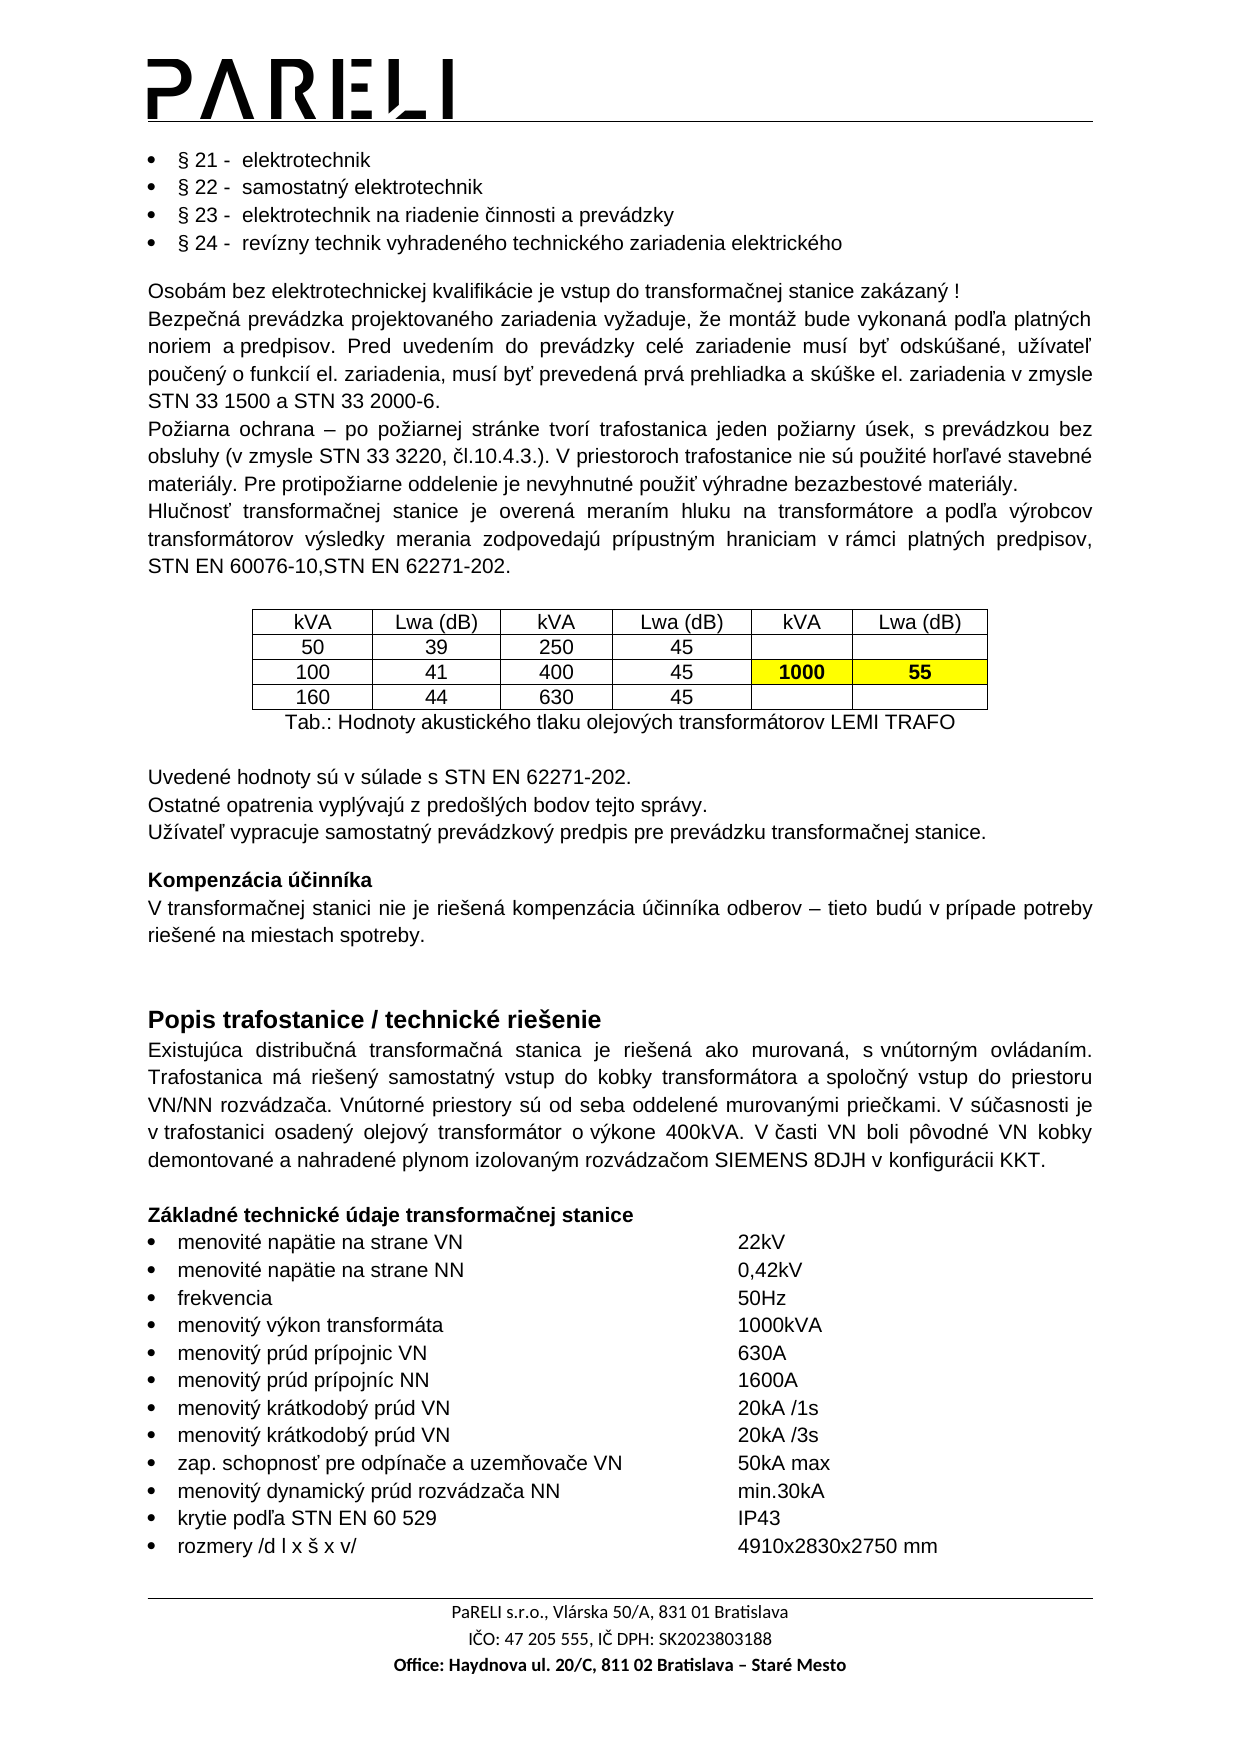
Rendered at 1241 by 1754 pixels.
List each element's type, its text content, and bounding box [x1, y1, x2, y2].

table_header Lwa (dB) [853, 610, 987, 634]
list menovitý prúd prípojnic VN 630A [148, 1341, 1093, 1364]
text Osobám bez elektrotechnickej kvalifikácie je vstup do transformačnej stanice zakázaný ! [148, 279, 1093, 303]
list menovitý krátkodobý prúd VN 20kA /3s [148, 1423, 1093, 1447]
list menovitý prúd prípojníc NN 1600A [148, 1368, 1093, 1392]
table_cell 630 [501, 685, 612, 709]
table_cell 55 [853, 660, 987, 684]
table_header Lwa (dB) [373, 610, 500, 634]
table_cell 160 [253, 685, 372, 709]
text Základné technické údaje transformačnej stanice [148, 1203, 1093, 1227]
table_cell 1000 [752, 660, 852, 684]
table_cell [752, 635, 852, 659]
table_cell 39 [373, 635, 500, 659]
text Ostatné opatrenia vyplývajú z predošlých bodov tejto správy. [148, 792, 1093, 816]
list § 23 - elektrotechnik na riadenie činnosti a prevádzky [148, 203, 1093, 227]
table_cell 45 [613, 635, 751, 659]
text Požiarna ochrana – po požiarnej stránke tvorí trafostanica jeden požiarny úsek, s prevádzkou bez obsluhy (v zmysle STN 33 3220, čl.10.4.3.). V priestoroch trafostanice nie sú použité horľavé stavebné materiály. Pre protipožiarne oddelenie je nevyhnutné použiť výhradne bezazbestové materiály. [148, 416, 1093, 495]
text Existujúca distribučná transformačná stanica je riešená ako murovaná, s vnútorným ovládaním. Trafostanica má riešený samostatný vstup do kobky transformátora a spoločný vstup do priestoru VN/NN rozvádzača. Vnútorné priestory sú od seba oddelené murovanými priečkami. V súčasnosti je v trafostanici osadený olejový transformátor o výkone 400kVA. V časti VN boli pôvodné VN kobky demontované a nahradené plynom izolovaným rozvádzačom SIEMENS 8DJH v konfigurácii KKT. [148, 1038, 1093, 1172]
list menovité napätie na strane NN 0,42kV [148, 1258, 1093, 1282]
table_cell [752, 685, 852, 709]
table_cell 45 [613, 685, 751, 709]
table_cell 50 [253, 635, 372, 659]
list zap. schopnosť pre odpínače a uzemňovače VN 50kA max [148, 1451, 1093, 1475]
text Tab.: Hodnoty akustického tlaku olejových transformátorov LEMI TRAFO [148, 710, 1093, 734]
picture [147, 59, 453, 119]
list § 24 - revízny technik vyhradeného technického zariadenia elektrického [148, 230, 1093, 254]
list menovitý dynamický prúd rozvádzača NN min.30kA [148, 1478, 1093, 1503]
text V transformačnej stanici nie je riešená kompenzácia účinníka odberov – tieto budú v prípade potreby riešené na miestach spotreby. [148, 896, 1093, 947]
table_cell 45 [613, 660, 751, 684]
table_header Lwa (dB) [613, 610, 751, 634]
text Hlučnosť transformačnej stanice je overená meraním hluku na transformátore a podľa výrobcov transformátorov výsledky merania zodpovedajú prípustným hraniciam v rámci platných predpisov, STN EN 60076-10,STN EN 62271-202. [148, 499, 1093, 578]
text Bezpečná prevádzka projektovaného zariadenia vyžaduje, že montáž bude vykonaná podľa platných noriem a predpisov. Pred uvedením do prevádzky celé zariadenie musí byť odskúšané, užívateľ poučený o funkcií el. zariadenia, musí byť prevedená prvá prehliadka a skúške el. zariadenia v zmysle STN 33 1500 a STN 33 2000-6. [148, 306, 1093, 413]
list frekvencia 50Hz [148, 1285, 1093, 1309]
table_cell 44 [373, 685, 500, 709]
table_cell [853, 635, 987, 659]
text Uvedené hodnoty sú v súlade s STN EN 62271-202. [148, 765, 1093, 789]
list menovitý výkon transformáta 1000kVA [148, 1313, 1093, 1337]
table_header kVA [752, 610, 852, 634]
text Popis trafostanice / technické riešenie [148, 1004, 1093, 1033]
list § 21 - elektrotechnik [148, 148, 1093, 172]
text Kompenzácia účinníka [148, 868, 1093, 892]
table_header kVA [253, 610, 372, 634]
table_cell 100 [253, 660, 372, 684]
text Užívateľ vypracuje samostatný prevádzkový predpis pre prevádzku transformačnej stanice. [148, 820, 1093, 844]
list § 22 - samostatný elektrotechnik [148, 175, 1093, 199]
table_cell 250 [501, 635, 612, 659]
table_cell 400 [501, 660, 612, 684]
list menovité napätie na strane VN 22kV [148, 1230, 1093, 1254]
table_cell [853, 685, 987, 709]
list menovitý krátkodobý prúd VN 20kA /1s [148, 1396, 1093, 1420]
list rozmery /d l x š x v/ 4910x2830x2750 mm [148, 1534, 1093, 1558]
table_cell 41 [373, 660, 500, 684]
list krytie podľa STN EN 60 529 IP43 [148, 1506, 1093, 1530]
table_header kVA [501, 610, 612, 634]
